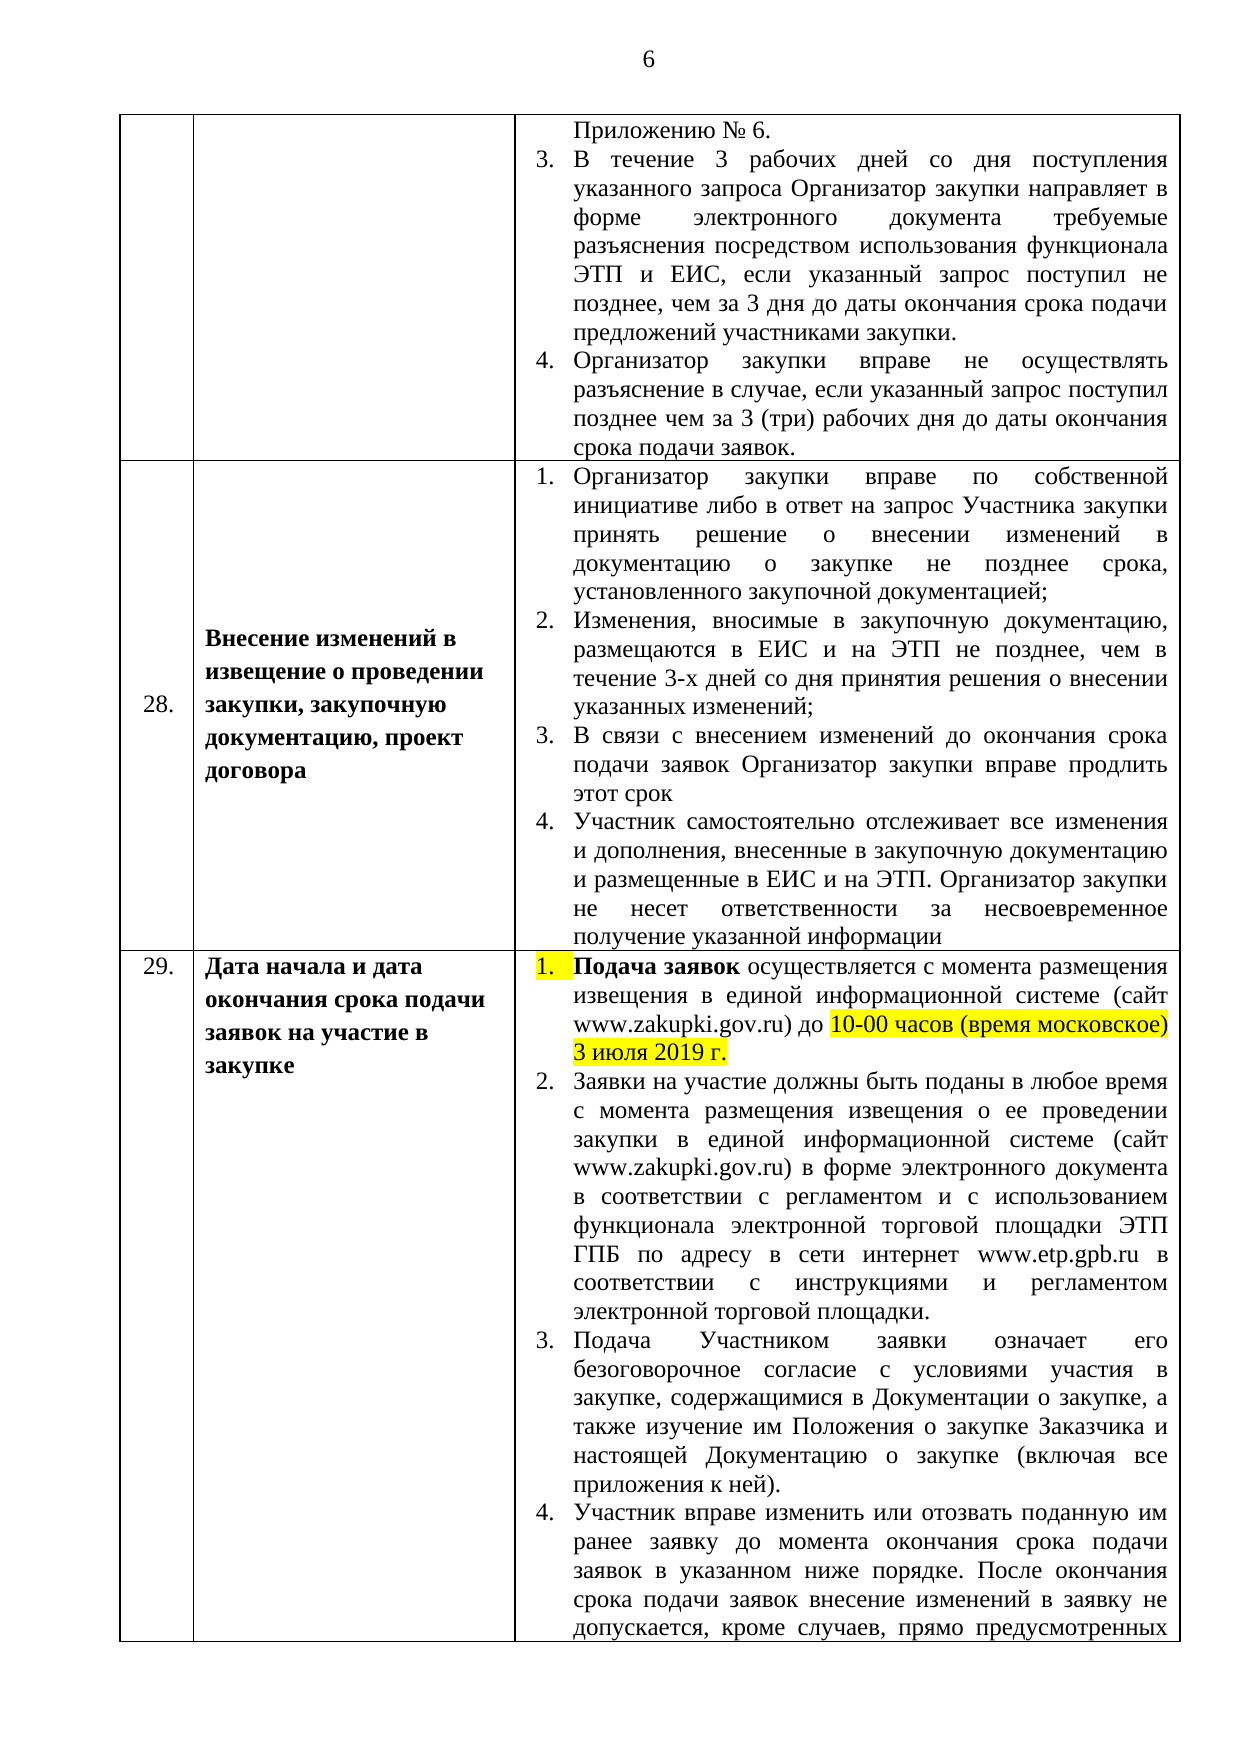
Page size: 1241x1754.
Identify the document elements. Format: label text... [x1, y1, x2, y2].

table_cell [121, 115, 193, 460]
table_cell [121, 461, 193, 950]
table_cell Внесение изменений в извещение о проведении закупки, закупочную документацию, проект договора [194, 461, 514, 950]
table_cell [194, 115, 514, 460]
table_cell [516, 115, 1179, 460]
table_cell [194, 951, 514, 1641]
table_cell [121, 951, 193, 1641]
table_cell Организатор закупки вправе по собственной инициативе либо в ответ на запрос Участника закупки принять решение о внесении изменений в документацию о закупке не позднее срока, установленного закупочной документацией; Изменения, вносимые в закупочную документацию, размещаются в ЕИС и на ЭТП не позднее, чем в течение 3-х дней со дня принятия решения о внесении указанных изменений; В связи с внесением изменений до окончания срока подачи заявок Организатор закупки вправе продлить этот срок Участник самостоятельно отслеживает все изменения и дополнения, внесенные в закупочную документацию и размещенные в ЕИС и на ЭТП. Организатор закупки не несет ответственности за несвоевременное получение указанной информации [516, 461, 1179, 950]
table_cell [516, 951, 1179, 1641]
